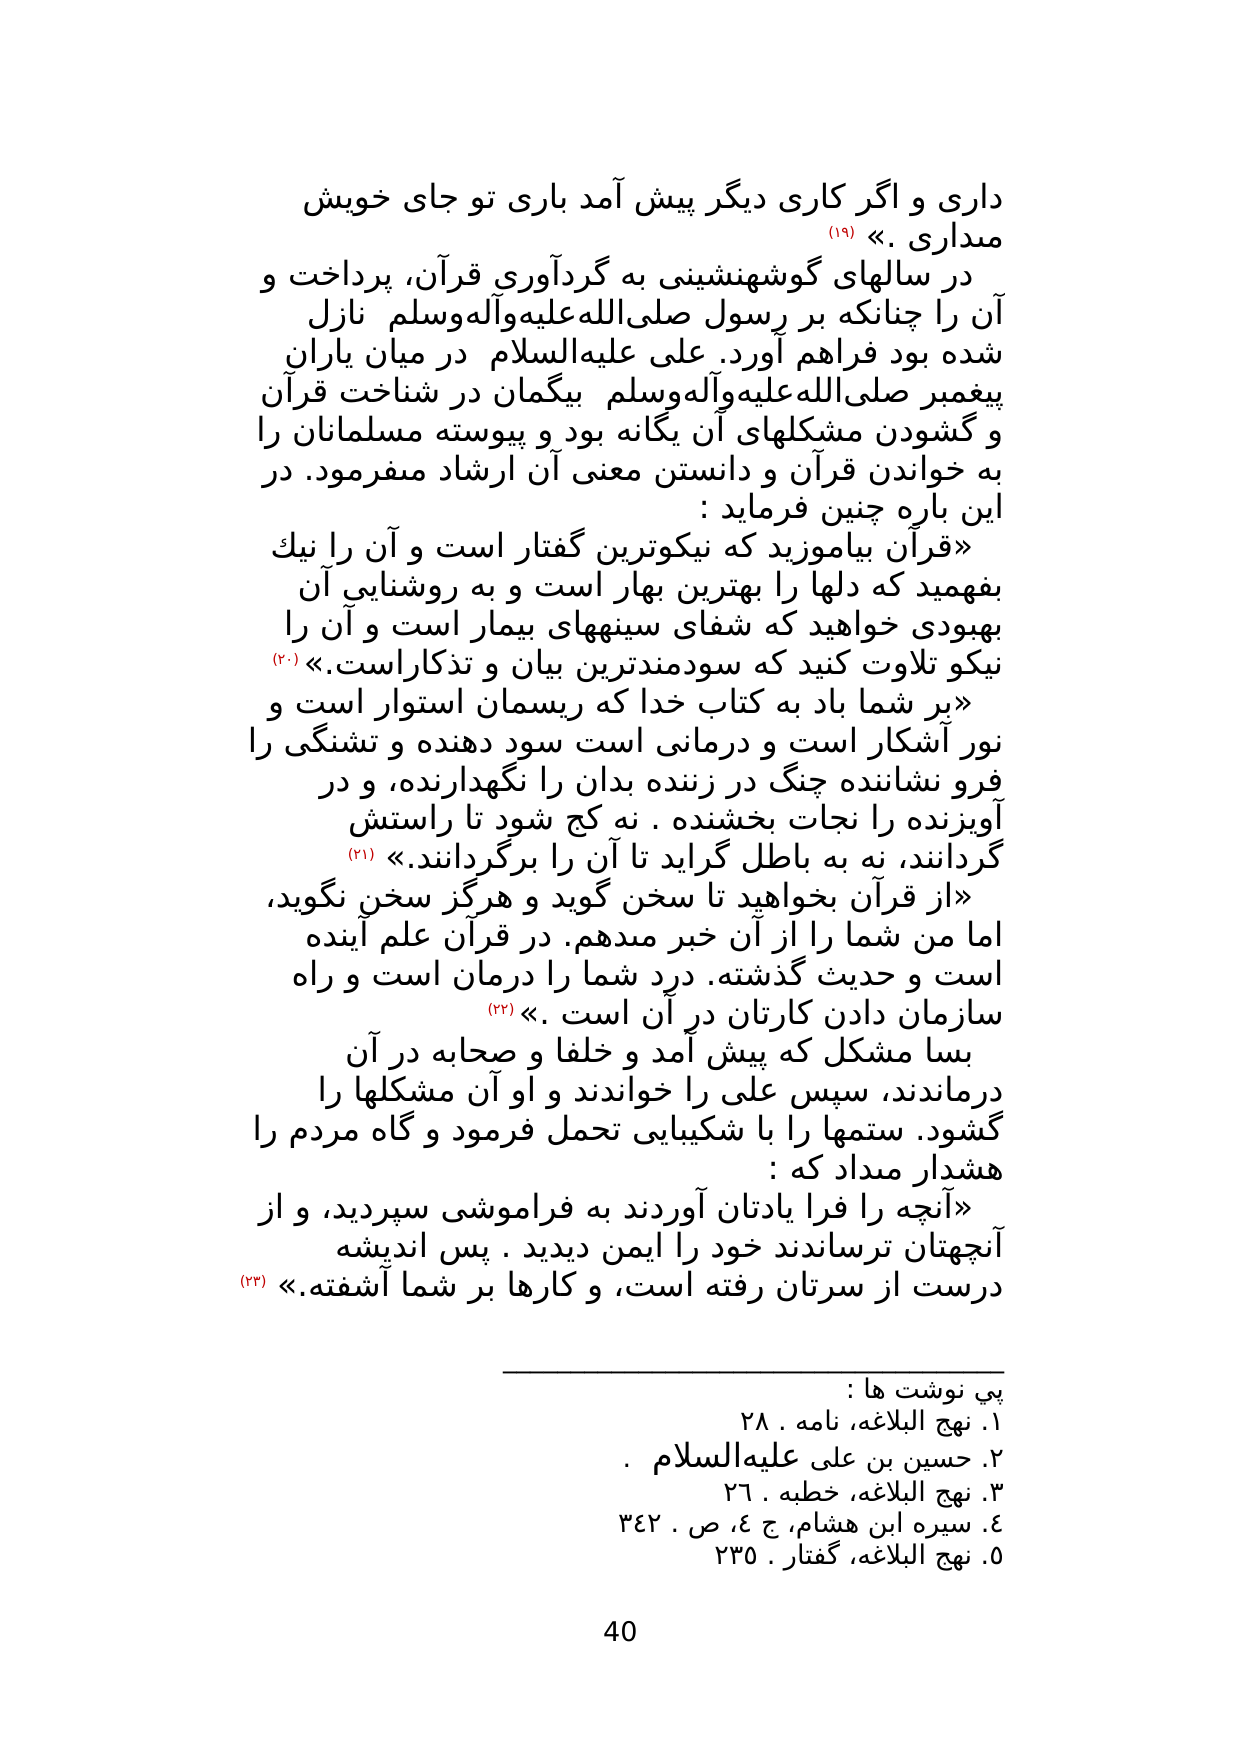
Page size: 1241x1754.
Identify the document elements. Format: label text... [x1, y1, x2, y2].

text «آنچه را فرا يادتان آوردند به فراموشى سپرديد، و از آنچه‏تان ترساندند خود را ايمن ديديد . پس انديشه درست از سرتان رفته است، و كارها بر شما آشفته.» (٢٣) [236, 1187, 1004, 1304]
text پي نوشت ها : [236, 1374, 1004, 1405]
text ٥. نهج البلاغه، گفتار . ٢٣٥ [236, 1539, 1004, 1571]
text بسا مشكل كه پيش آمد و خلفا و صحابه در آن درماندند، سپس على را خواندند و او آن مشكل‏ها را گشود. ستم‏ها را با شكيبايى تحمل فرمود و گاه مردم را هشدار مى‏داد كه : [236, 1032, 1004, 1187]
text «بر شما باد به كتاب خدا كه ريسمان استوار است و نور آشكار است و درمانى است سود دهنده و تشنگى را فرو نشاننده چنگ در زننده بدان را نگهدارنده، و در آويزنده را نجات بخشنده . نه كج شود تا راستش گردانند، نه به باطل گرايد تا آن را برگردانند.» (٢١) [236, 682, 1004, 877]
text ١. نهج البلاغه، نامه . ٢٨ [236, 1405, 1004, 1437]
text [236, 177, 1004, 255]
text ٣. نهج البلاغه، خطبه . ٢٦ [236, 1476, 1004, 1507]
text ٢. حسين بن على عليه‌السلام . [236, 1437, 1004, 1476]
text در سالهاى گوشه‏نشينى به گردآورى قرآن، پرداخت و آن را چنانكه بر رسول صلى‌الله‌عليه‌وآله‌وسلم نازل شده بود فراهم آورد. على عليه‌السلام در ميان ياران پيغمبر صلى‌الله‌عليه‌وآله‌وسلم بيگمان در شناخت قرآن و گشودن مشكل‏هاى آن يگانه بود و پيوسته مسلمانان را به خواندن قرآن و دانستن معنى آن ارشاد مى‏فرمود. در اين باره چنين فرمايد : [236, 255, 1004, 527]
text «از قرآن بخواهيد تا سخن گويد و هرگز سخن نگويد، اما من شما را از آن خبر مى‏دهم. در قرآن علم آينده است و حديث گذشته. درد شما را درمان است و راه سازمان دادن كارتان در آن است .» (٢٢) [236, 877, 1004, 1032]
text ٤. سيره ابن هشام، ج ٤، ص . ٣٤٢ [236, 1507, 1004, 1539]
text _____________________________________ [236, 1342, 1004, 1374]
text «قرآن بياموزيد كه نيكوترين گفتار است و آن را نيك بفهميد كه دلها را بهترين بهار است و به روشنايى آن بهبودى خواهيد كه شفاى سينه‏هاى بيمار است و آن را نيكو تلاوت كنيد كه سودمندترين بيان و تذكاراست.» (٢٠) [236, 527, 1004, 682]
